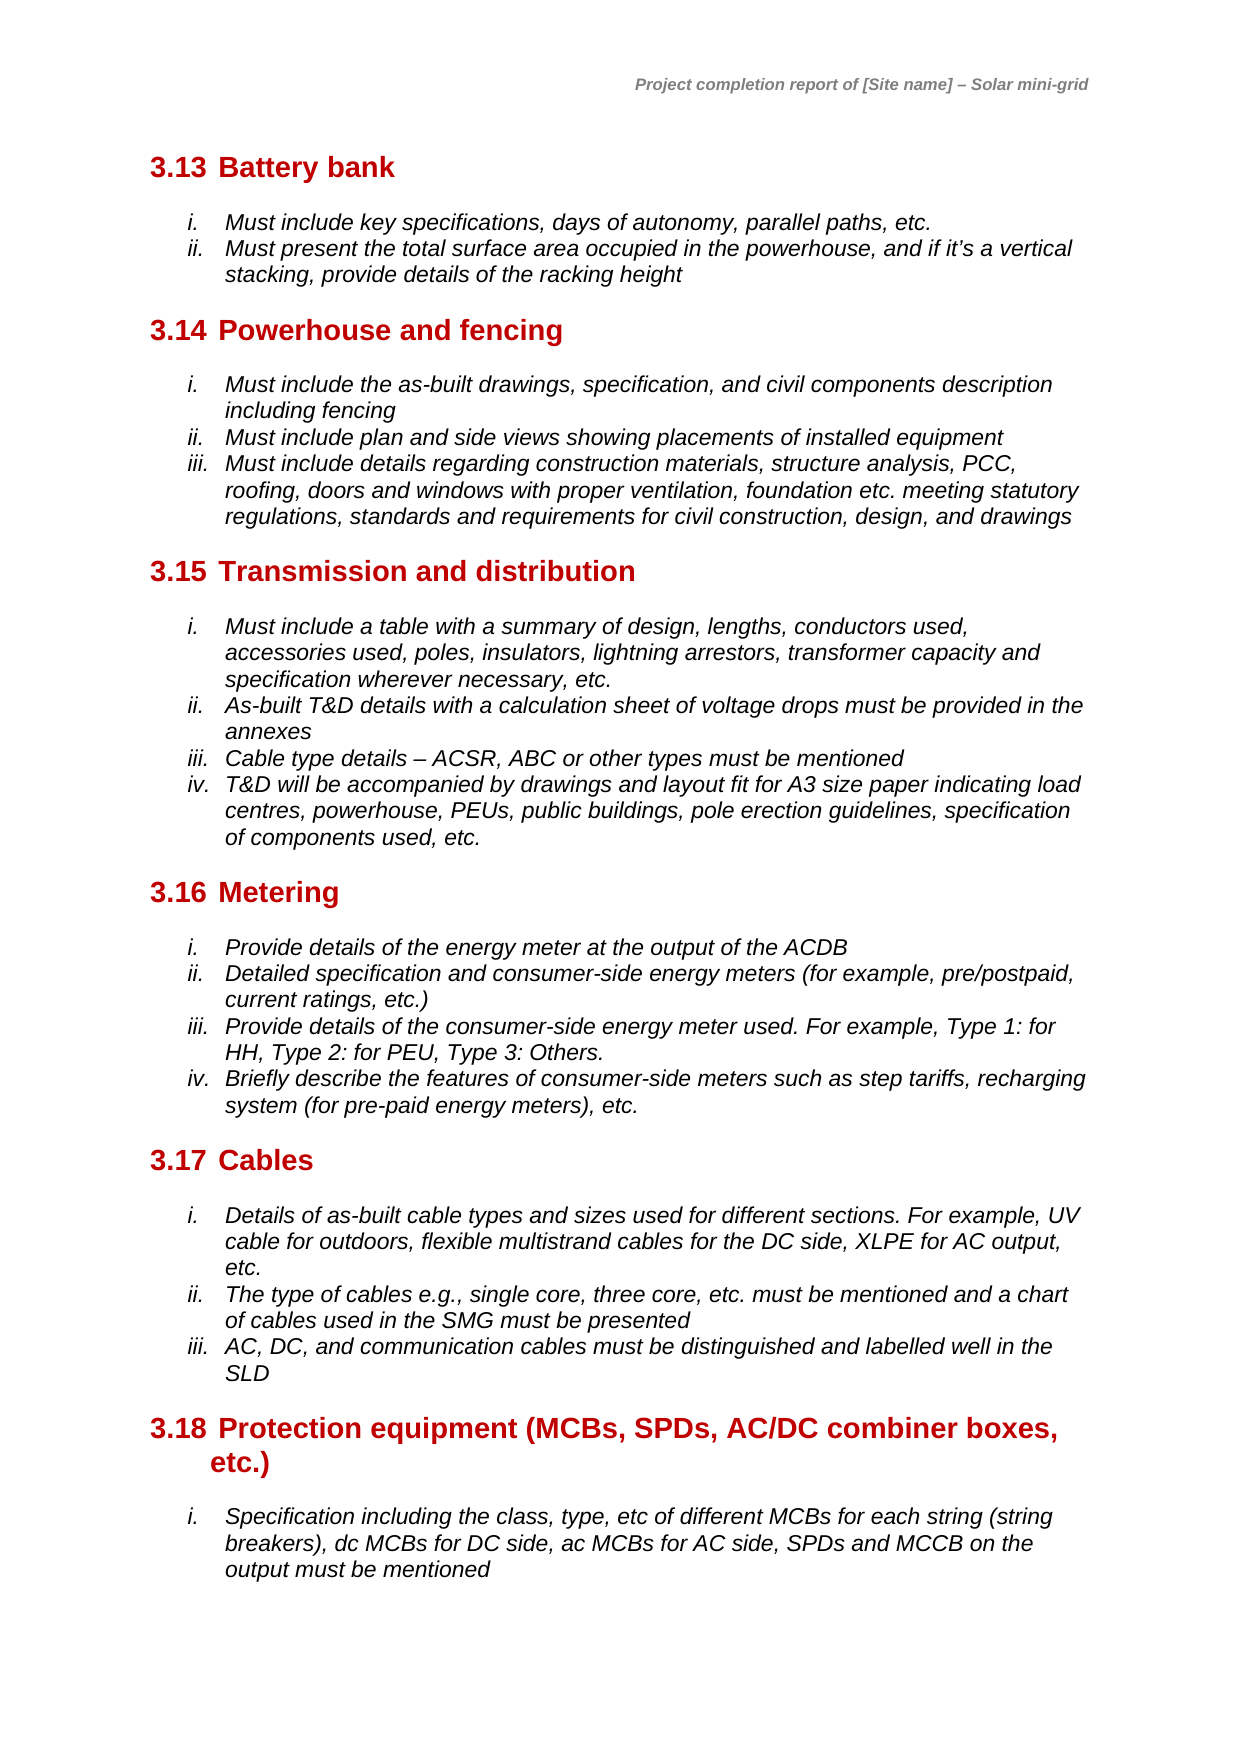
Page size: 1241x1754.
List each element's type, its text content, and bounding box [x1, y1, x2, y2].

list Provide details of the consumer-side energy meter used. For example, Type 1: for HH, Type 2: for PEU, Type 3: Others. [187, 1013, 1090, 1065]
list Must present the total surface area occupied in the powerhouse, and if it’s a vertical stacking, provide details of the racking height [187, 235, 1090, 288]
list Provide details of the energy meter at the output of the ACDB [187, 933, 1090, 960]
list Detailed specification and consumer-side energy meters (for example, pre/postpaid, current ratings, etc.) [187, 960, 1090, 1013]
list Must include details regarding construction materials, structure analysis, PCC, roofing, doors and windows with proper ventilation, foundation etc. meeting statutory regulations, standards and requirements for civil construction, design, and drawings [187, 450, 1090, 529]
list Must include the as-built drawings, specification, and civil components description including fencing [187, 371, 1090, 424]
list As-built T&D details with a calculation sheet of voltage drops must be provided in the annexes [187, 692, 1090, 744]
list Must include key specifications, days of autonomy, parallel paths, etc. [187, 208, 1090, 235]
subtitle Protection equipment (MCBs, SPDs, AC/DC combiner boxes, etc.) [150, 1411, 1090, 1478]
list Briefly describe the features of consumer-side meters such as step tariffs, recharging system (for pre-paid energy meters), etc. [187, 1065, 1090, 1118]
list Details of as-built cable types and sizes used for different sections. For example, UV cable for outdoors, flexible multistrand cables for the DC side, XLPE for AC output, etc. [187, 1202, 1090, 1281]
list T&D will be accompanied by drawings and layout fit for A3 size paper indicating load centres, powerhouse, PEUs, public buildings, pole erection guidelines, specification of components used, etc. [187, 771, 1090, 850]
list Specification including the class, type, etc of different MCBs for each string (string breakers), dc MCBs for DC side, ac MCBs for AC side, SPDs and MCCB on the output must be mentioned [187, 1503, 1090, 1582]
subtitle Battery bank [150, 150, 1090, 183]
list AC, DC, and communication cables must be distinguished and labelled well in the SLD [187, 1333, 1090, 1386]
subtitle Metering [150, 875, 1090, 908]
list The type of cables e.g., single core, three core, etc. must be mentioned and a chart of cables used in the SMG must be presented [187, 1281, 1090, 1333]
subtitle Cables [150, 1143, 1090, 1177]
subtitle Transmission and distribution [150, 554, 1090, 588]
list Must include plan and side views showing placements of installed equipment [187, 424, 1090, 450]
list Must include a table with a summary of design, lengths, conductors used, accessories used, poles, insulators, lightning arrestors, transformer capacity and specification wherever necessary, etc. [187, 613, 1090, 692]
list Cable type details – ACSR, ABC or other types must be mentioned [187, 744, 1090, 771]
subtitle Powerhouse and fencing [150, 313, 1090, 346]
